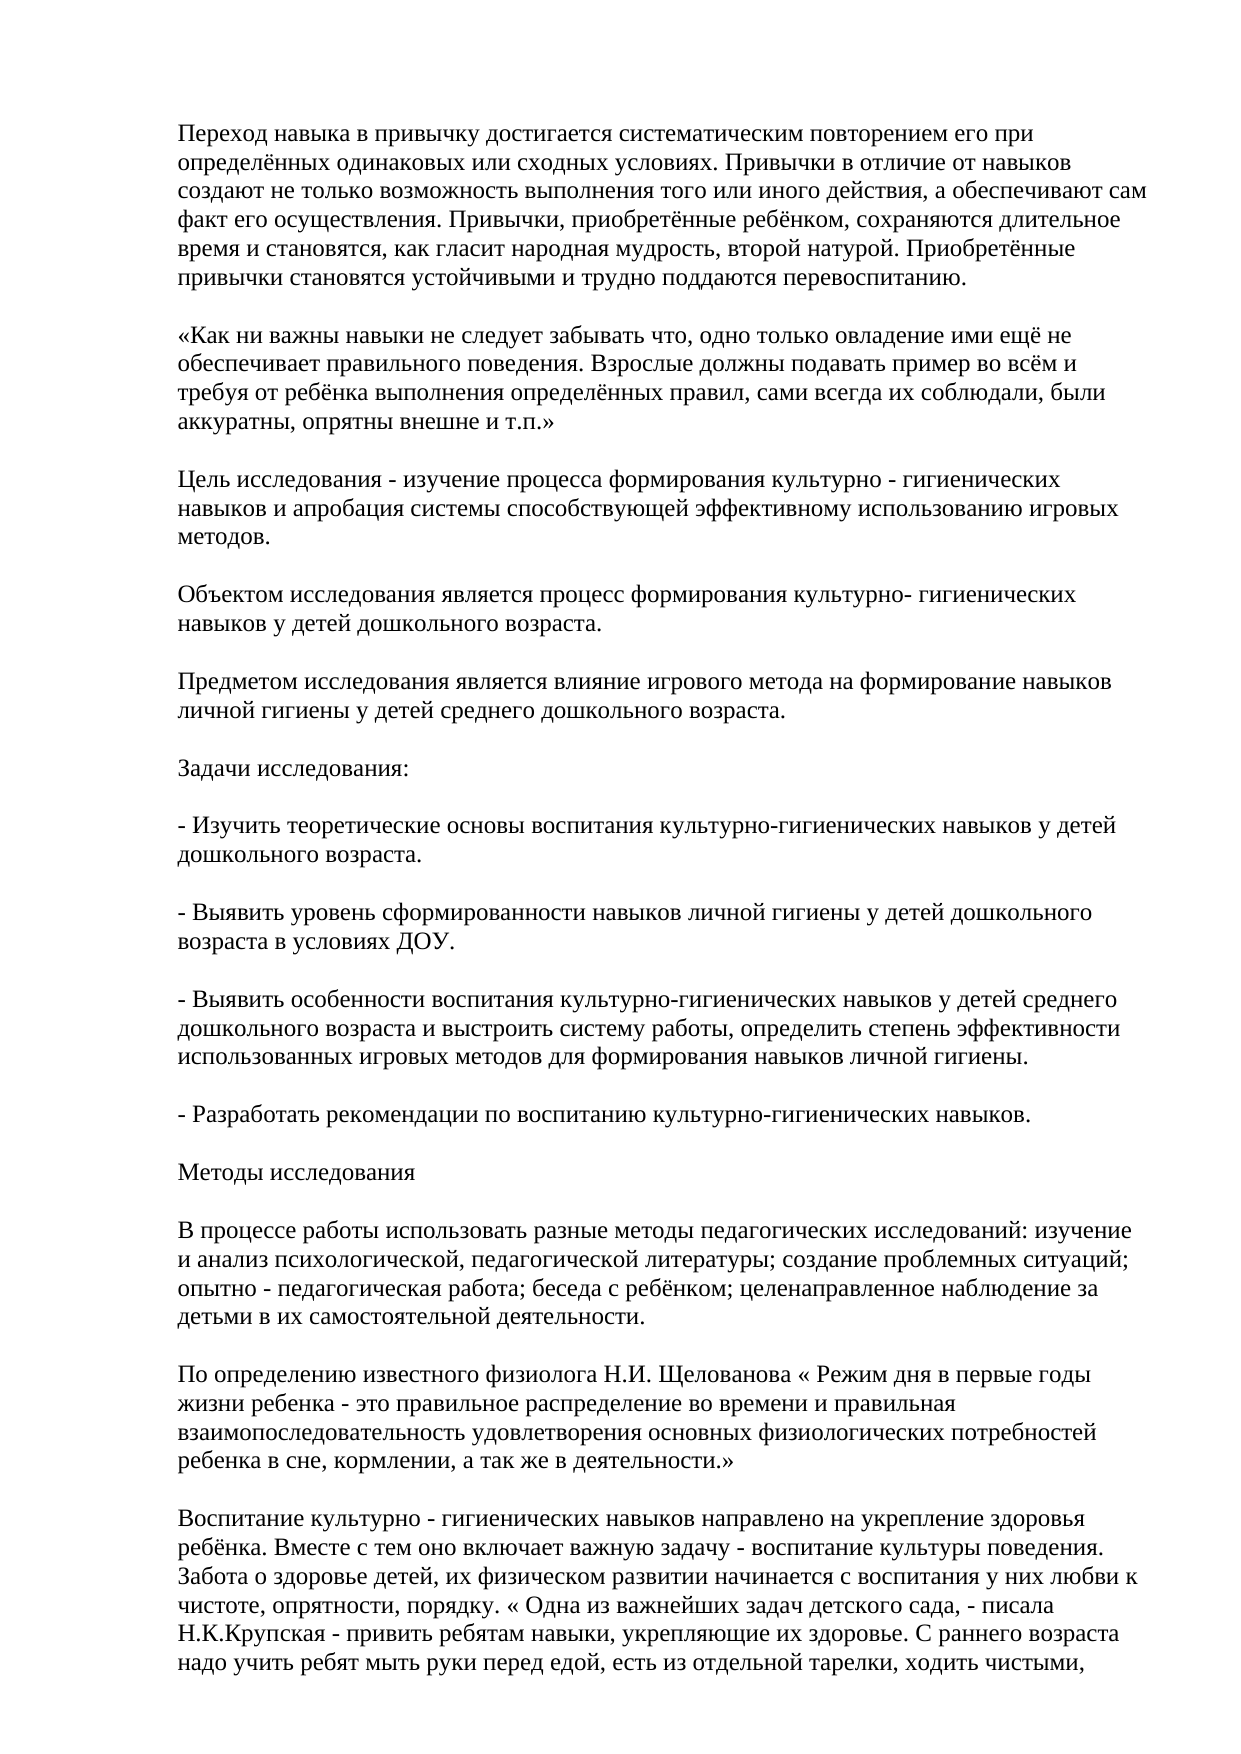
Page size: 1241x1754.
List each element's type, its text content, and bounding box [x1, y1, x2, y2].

text - Выявить уровень сформированности навыков личной гигиены у детей дошкольного возраста в условиях ДОУ. [177, 897, 1152, 955]
text Объектом исследования является процесс формирования культурно- гигиенических навыков у детей дошкольного возраста. [177, 579, 1152, 637]
text В процессе работы использовать разные методы педагогических исследований: изучение и анализ психологической, педагогической литературы; создание проблемных ситуаций; опытно - педагогическая работа; беседа с ребёнком; целенаправленное наблюдение за детьми в их самостоятельной деятельности. [177, 1215, 1152, 1330]
text - Разработать рекомендации по воспитанию культурно-гигиенических навыков. [177, 1099, 1152, 1128]
text Предметом исследования является влияние игрового метода на формирование навыков личной гигиены у детей среднего дошкольного возраста. [177, 666, 1152, 723]
text Переход навыка в привычку достигается систематическим повторением его при определённых одинаковых или сходных условиях. Привычки в отличие от навыков создают не только возможность выполнения того или иного действия, а обеспечивают сам факт его осуществления. Привычки, приобретённые ребёнком, сохраняются длительное время и становятся, как гласит народная мудрость, второй натурой. Приобретённые привычки становятся устойчивыми и трудно поддаются перевоспитанию. [177, 118, 1152, 291]
text Задачи исследования: [177, 753, 1152, 781]
text Цель исследования - изучение процесса формирования культурно - гигиенических навыков и апробация системы способствующей эффективному использованию игровых методов. [177, 464, 1152, 550]
text «Как ни важны навыки не следует забывать что, одно только овладение ими ещё не обеспечивает правильного поведения. Взрослые должны подавать пример во всём и требуя от ребёнка выполнения определённых правил, сами всегда их соблюдали, были аккуратны, опрятны внешне и т.п.» [177, 320, 1152, 435]
text - Изучить теоретические основы воспитания культурно-гигиенических навыков у детей дошкольного возраста. [177, 811, 1152, 868]
text По определению известного физиолога Н.И. Щелованова « Режим дня в первые годы жизни ребенка - это правильное распределение во времени и правильная взаимопоследовательность удовлетворения основных физиологических потребностей ребенка в сне, кормлении, а так же в деятельности.» [177, 1359, 1152, 1474]
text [177, 1503, 1152, 1676]
text Методы исследования [177, 1157, 1152, 1186]
text - Выявить особенности воспитания культурно-гигиенических навыков у детей среднего дошкольного возраста и выстроить систему работы, определить степень эффективности использованных игровых методов для формирования навыков личной гигиены. [177, 984, 1152, 1070]
